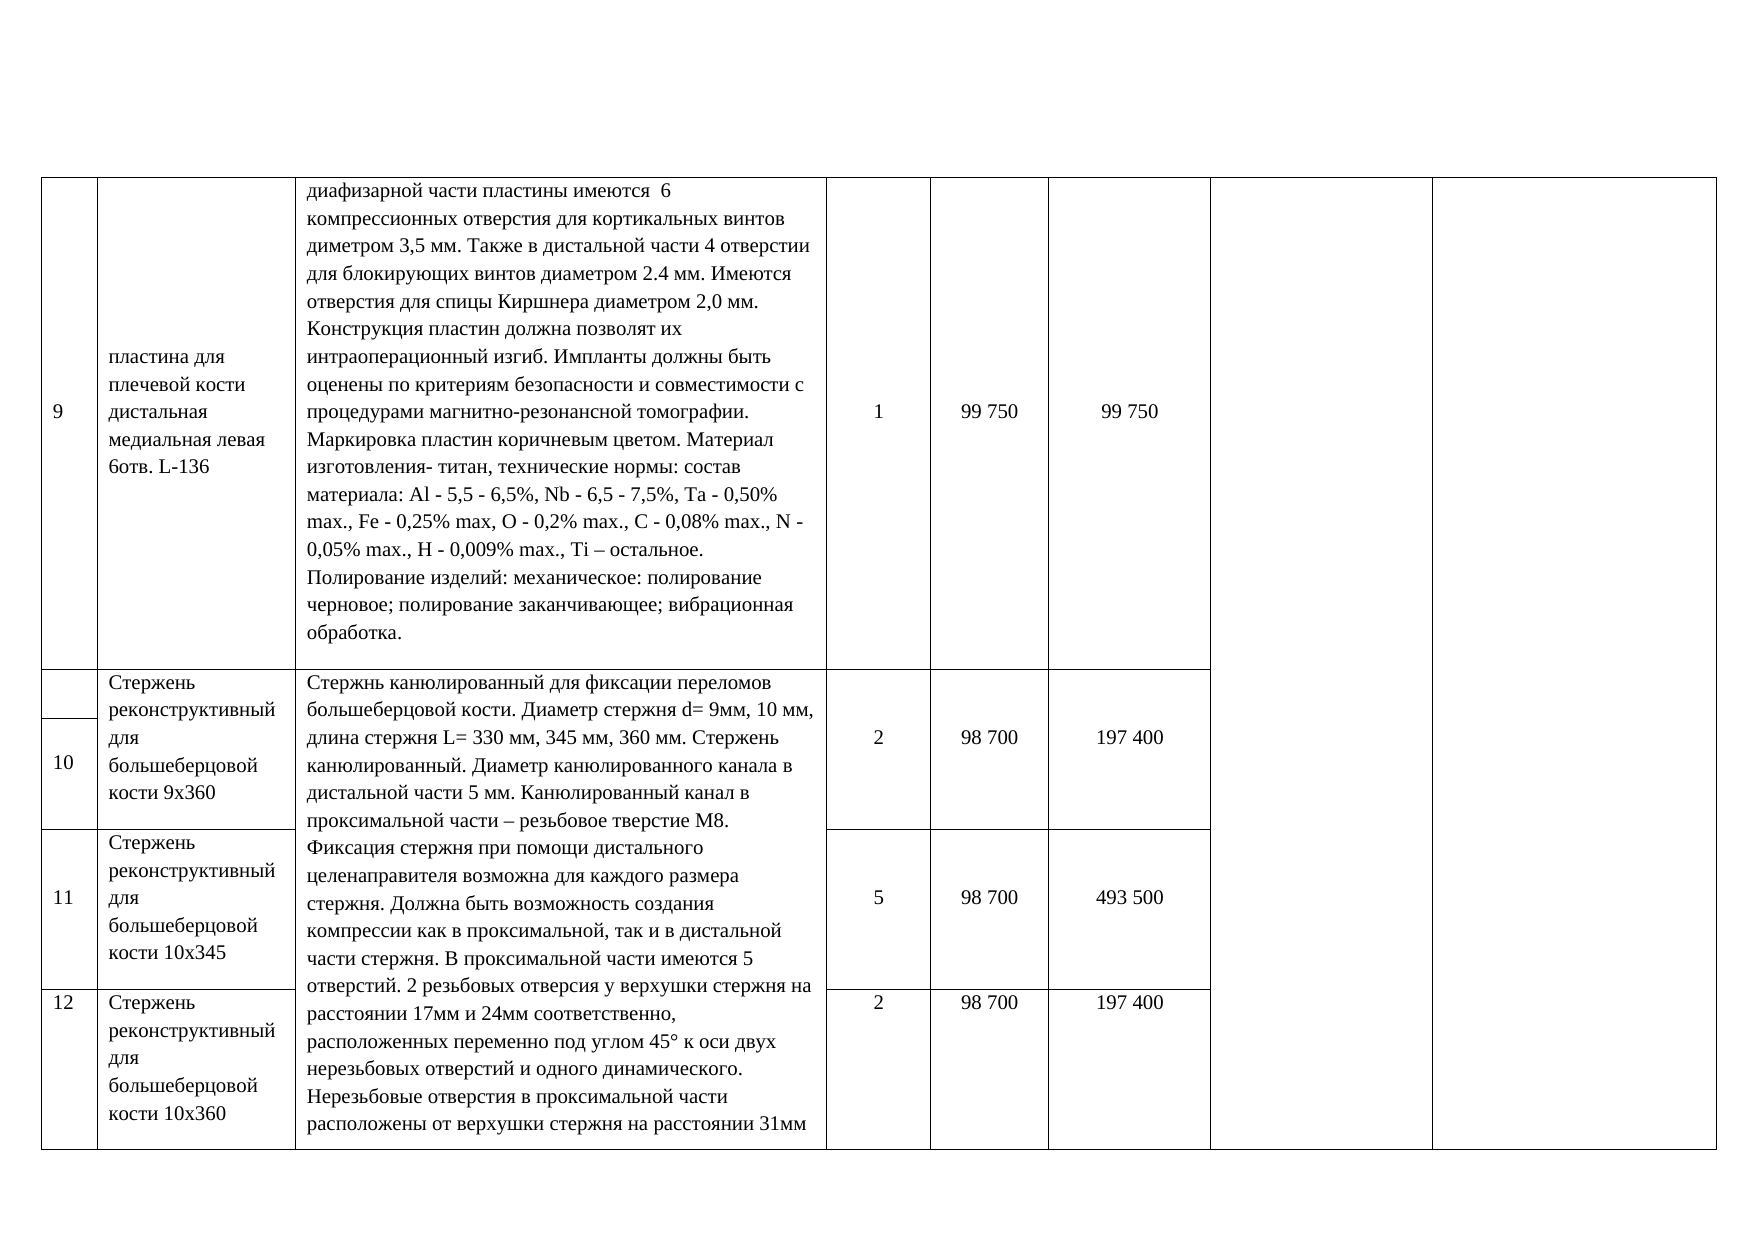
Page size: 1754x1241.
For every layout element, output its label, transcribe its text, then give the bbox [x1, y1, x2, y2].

table_cell 5 [827, 830, 930, 989]
table_cell Пластина для плечевой кости дистальная медиальная (правая, левая), длиной 136 мм, толщиной 2,8 мм. Количество отверстий 6 для блокирующих винтов диаметром 3,5 мм, данные отверстия имеют опорную конусную часть и нарезную цилиндрическую. В диафизарной части пластины имеются 6 компрессионных отверстия для кортикальных винтов диметром 3,5 мм. Также в дистальной части 4 отверстии для блокирующих винтов диаметром 2.4 мм. Имеются отверстия для спицы Киршнера диаметром 2,0 мм. Конструкция пластин должна позволят их интраоперационный изгиб. Импланты должны быть оценены по критериям безопасности и совместимости с процедурами магнитно-резонансной томографии. Маркировка пластин коричневым цветом. Материал изготовления- титан, технические нормы: состав материала: Al - 5,5 - 6,5%, Nb - 6,5 - 7,5%, Ta - 0,50% max., Fe - 0,25% max, O - 0,2% max., C - 0,08% max., N - 0,05% max., H - 0,009% max., Ti – остальное. Полирование изделий: механическое: полирование черновое; полирование заканчивающее; вибрационная обработка. [296, 178, 826, 669]
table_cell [98, 990, 295, 1149]
table_cell 1 [827, 178, 930, 669]
table_cell 2 [827, 670, 930, 829]
table_cell 98 700 [931, 990, 1048, 1149]
table_cell 9 [42, 178, 97, 669]
table_cell пластина для плечевой кости дистальная медиальная левая 6отв. L-136 [98, 178, 295, 669]
table_cell 98 700 [931, 670, 1048, 829]
table_cell 98 700 [931, 830, 1048, 989]
table_cell 99 750 [931, 178, 1048, 669]
table_cell 99 750 [1049, 178, 1210, 669]
table_cell 10 [42, 719, 97, 829]
table_cell 2 [827, 990, 930, 1149]
table_cell 493 500 [1049, 830, 1210, 989]
table_cell Стержень реконструктивный для большеберцовой кости 10x345 [98, 830, 295, 989]
table_cell Стержень реконструктивный для большеберцовой кости 9x360 [98, 670, 295, 829]
table_cell 197 400 [1049, 670, 1210, 829]
table_cell Стержнь канюлированный для фиксации переломов большеберцовой кости. Диаметр стержня d= 9мм, 10 мм, длина стержня L= 330 мм, 345 мм, 360 мм. Стержень канюлированный. Диаметр канюлированного канала в дистальной части 5 мм. Канюлированный канал в проксимальной части – резьбовое тверстие М8. Фиксация стержня при помощи дистального целенаправителя возможна для каждого размера стержня. Должна быть возможность создания компрессии как в проксимальной, так и в дистальной части стержня. В проксимальной части имеются 5 отверстий. 2 резьбовых отверсия у верхушки стержня на расстоянии 17мм и 24мм соответственно, расположенных переменно под углом 45° к оси двух нерезьбовых отверстий и одного динамического. Нерезьбовые отверстия в проксимальной части расположены от верхушки стержня на расстоянии 31мм и 72мм соответственно. Динамическое отверстие в проксимальной части расположено от верхушки стержня на расстоянии 47мм и позволяет провести компрессию на промежутке 11,5мм. Отверстия в проксимальной части позволяют фиксировать стержень как минимум в трех разных плоскостях. Проксимальная часть стержня имеет изгиб под углом 13° и по радиусу R=40мм относительно дистальной части стержня. В дистальной части стержня расположены не менее 5 отверстий. 4 резьбовых отверстий от конца стержня на расстоянии 5мм, 11,5мм, 18мм и 26мм соответственно, расположенных последовательно по спирали под углом 45° каждое следующее к предыдущему. Динамическое отверстие в дистальной части расположено от конца стержня на расстоянии 35мм и позволяет провести компрессию на промежутке 6мм. Дистальная часть с отверсиями на расстоянии 55мм от конца стержня изогнута по радиусу R=40мм. Резьбовые отверстия обеспечивают фиксацию в четырех плоскостях. Треугольное поперечное сечение нижней части стержня и компрессионного отверстия верхней части обеспечивают снижение внутрикостного давления во время процедуры имплантации. В реконструктивных отверстиях можно применять в порядке замены винты диаметром 4,5мм и 5,0мм. Канюлированные слепые винты, позволяющие удлинить верхнюю часть стержня, выпускаются как минимум 6 размеров в диапазоне от 0мм до 25мм с шагом 5мм. Импланты должны быть оценены по критериям безопасности и совместимости с процедурами магнитно-резонансной томографии. Материал изготовления - нержавеющая сталь, соответствующая международному стандарту ISO 5832 для изделий, имплантируемых в человеческий организм. Сталь технические нормы: ISO 5832/1; состав материала: C - 0,03% max., Si - 1,0% max., Mn - 2,0% max., P - 0,025% max., S - 0,01% max., N - 0,1% maх., Cr - 17, 0 - 19,0% max., Mo - 2,25 - 3,0%, Ni - 13,0 - 15,0%, Cu - 0,5% max., Fe - остальное. [296, 670, 826, 1149]
table_cell 12 [42, 990, 97, 1149]
table_cell 11 [42, 830, 97, 989]
table_cell [42, 670, 97, 718]
table_cell 197 400 [1049, 990, 1210, 1149]
